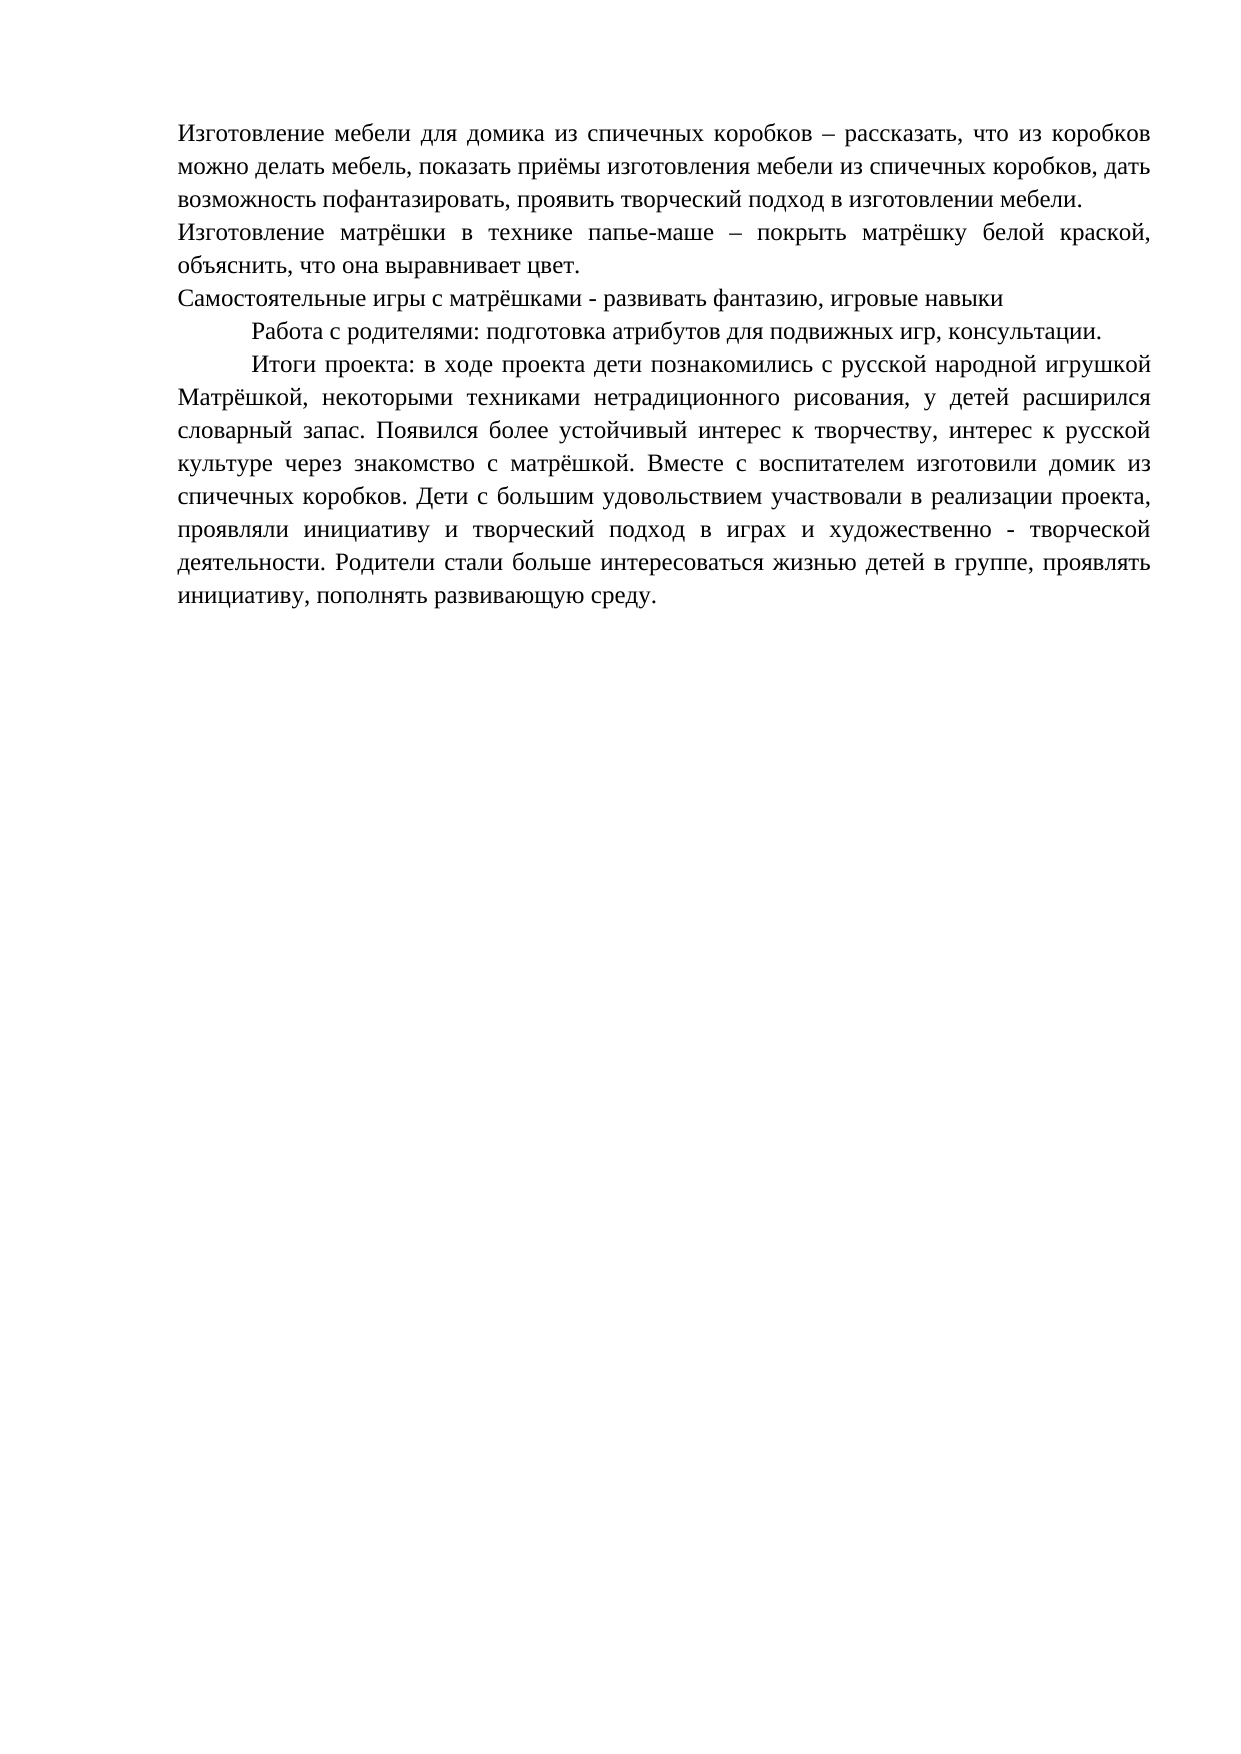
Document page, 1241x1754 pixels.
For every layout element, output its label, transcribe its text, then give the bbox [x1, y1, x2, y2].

text Работа с родителями: подготовка атрибутов для подвижных игр, консультации. [177, 316, 1152, 345]
text Самостоятельные игры с матрёшками - развивать фантазию, игровые навыки [177, 283, 1152, 312]
text Изготовление мебели для домика из спичечных коробков – рассказать, что из коробков можно делать мебель, показать приёмы изготовления мебели из спичечных коробков, дать возможность пофантазировать, проявить творческий подход в изготовлении мебели. [177, 118, 1152, 213]
text Изготовление матрёшки в технике папье-маше – покрыть матрёшку белой краской, объяснить, что она выравнивает цвет. [177, 217, 1152, 279]
text Итоги проекта: в ходе проекта дети познакомились с русской народной игрушкой Матрёшкой, некоторыми техниками нетрадиционного рисования, у детей расширился словарный запас. Появился более устойчивый интерес к творчеству, интерес к русской культуре через знакомство с матрёшкой. Вместе с воспитателем изготовили домик из спичечных коробков. Дети с большим удовольствием участвовали в реализации проекта, проявляли инициативу и творческий подход в играх и художественно - творческой деятельности. Родители стали больше интересоваться жизнью детей в группе, проявлять инициативу, пополнять развивающую среду. [177, 349, 1152, 609]
